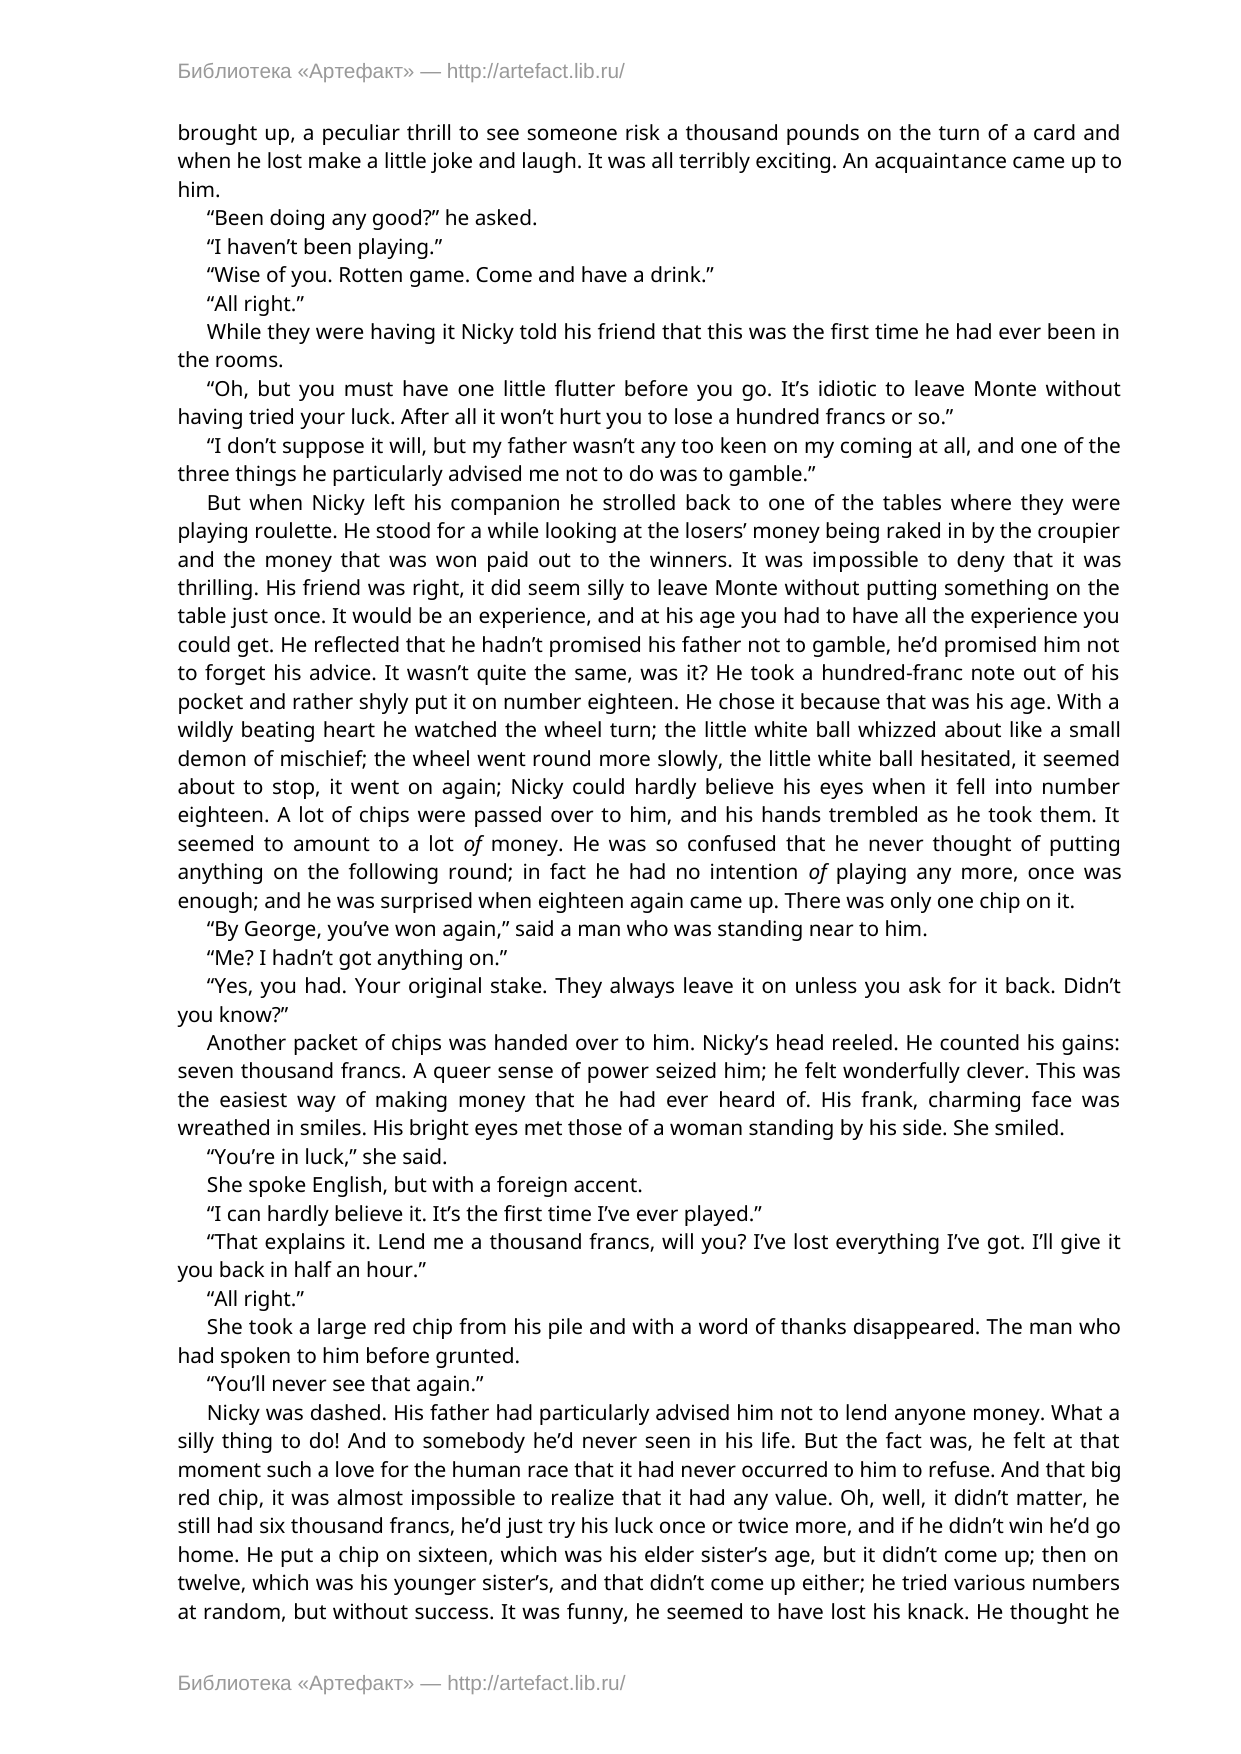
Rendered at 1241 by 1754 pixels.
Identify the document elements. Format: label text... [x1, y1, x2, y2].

text She took a large red chip from his pile and with a word of thanks disappeared. The man who had spoken to him before grunted. [177, 1312, 1122, 1369]
text “By George, you’ve won again,” said a man who was standing near to him. [177, 914, 1122, 943]
text “Yes, you had. Your original stake. They always leave it on unless you ask for it back. Didn’t you know?” [177, 971, 1122, 1028]
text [177, 1398, 1122, 1625]
text “That explains it. Lend me a thousand francs, will you? I’ve lost everything I’ve got. I’ll give it you back in half an hour.” [177, 1227, 1122, 1284]
text Another packet of chips was handed over to him. Nicky’s head reeled. He counted his gains: seven thousand francs. A queer sense of power seized him; he felt wonderfully clever. This was the easiest way of making money that he had ever heard of. His frank, charming face was wreathed in smiles. His bright eyes met those of a woman standing by his side. She smiled. [177, 1028, 1122, 1142]
text “I don’t suppose it will, but my father wasn’t any too keen on my coming at all, and one of the three things he particularly advised me not to do was to gamble.” [177, 431, 1122, 488]
text “I haven’t been playing.” [177, 232, 1122, 260]
text She spoke English, but with a foreign accent. [177, 1170, 1122, 1199]
text “All right.” [177, 289, 1122, 317]
text “Been doing any good?” he asked. [177, 203, 1122, 232]
text “All right.” [177, 1284, 1122, 1312]
text “Oh, but you must have one little flutter before you go. It’s idiotic to leave Monte without having tried your luck. After all it won’t hurt you to lose a hundred francs or so.” [177, 374, 1122, 431]
text While they were having it Nicky told his friend that this was the first time he had ever been in the rooms. [177, 317, 1122, 374]
text “You’ll never see that again.” [177, 1369, 1122, 1398]
text But when Nicky left his companion he strolled back to one of the tables where they were playing roulette. He stood for a while looking at the losers’ money being raked in by the croupier and the money that was won paid out to the winners. It was impossible to deny that it was thrilling. His friend was right, it did seem silly to leave Monte without putting something on the table just once. It would be an experience, and at his age you had to have all the experience you could get. He reflected that he hadn’t promised his father not to gamble, he’d promised him not to forget his advice. It wasn’t quite the same, was it? He took a hundred-franc note out of his pocket and rather shyly put it on number eighteen. He chose it because that was his age. With a wildly beating heart he watched the wheel turn; the little white ball whizzed about like a small demon of mischief; the wheel went round more slowly, the little white ball hesitated, it seemed about to stop, it went on again; Nicky could hardly believe his eyes when it fell into number eighteen. A lot of chips were passed over to him, and his hands trembled as he took them. It seemed to amount to a lot of money. He was so confused that he never thought of putting anything on the following round; in fact he had no intention of playing any more, once was enough; and he was surprised when eighteen again came up. There was only one chip on it. [177, 488, 1122, 914]
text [177, 118, 1122, 203]
text “Me? I hadn’t got anything on.” [177, 943, 1122, 971]
text “You’re in luck,” she said. [177, 1142, 1122, 1170]
text “Wise of you. Rotten game. Come and have a drink.” [177, 260, 1122, 289]
text “I can hardly believe it. It’s the first time I’ve ever played.” [177, 1199, 1122, 1227]
